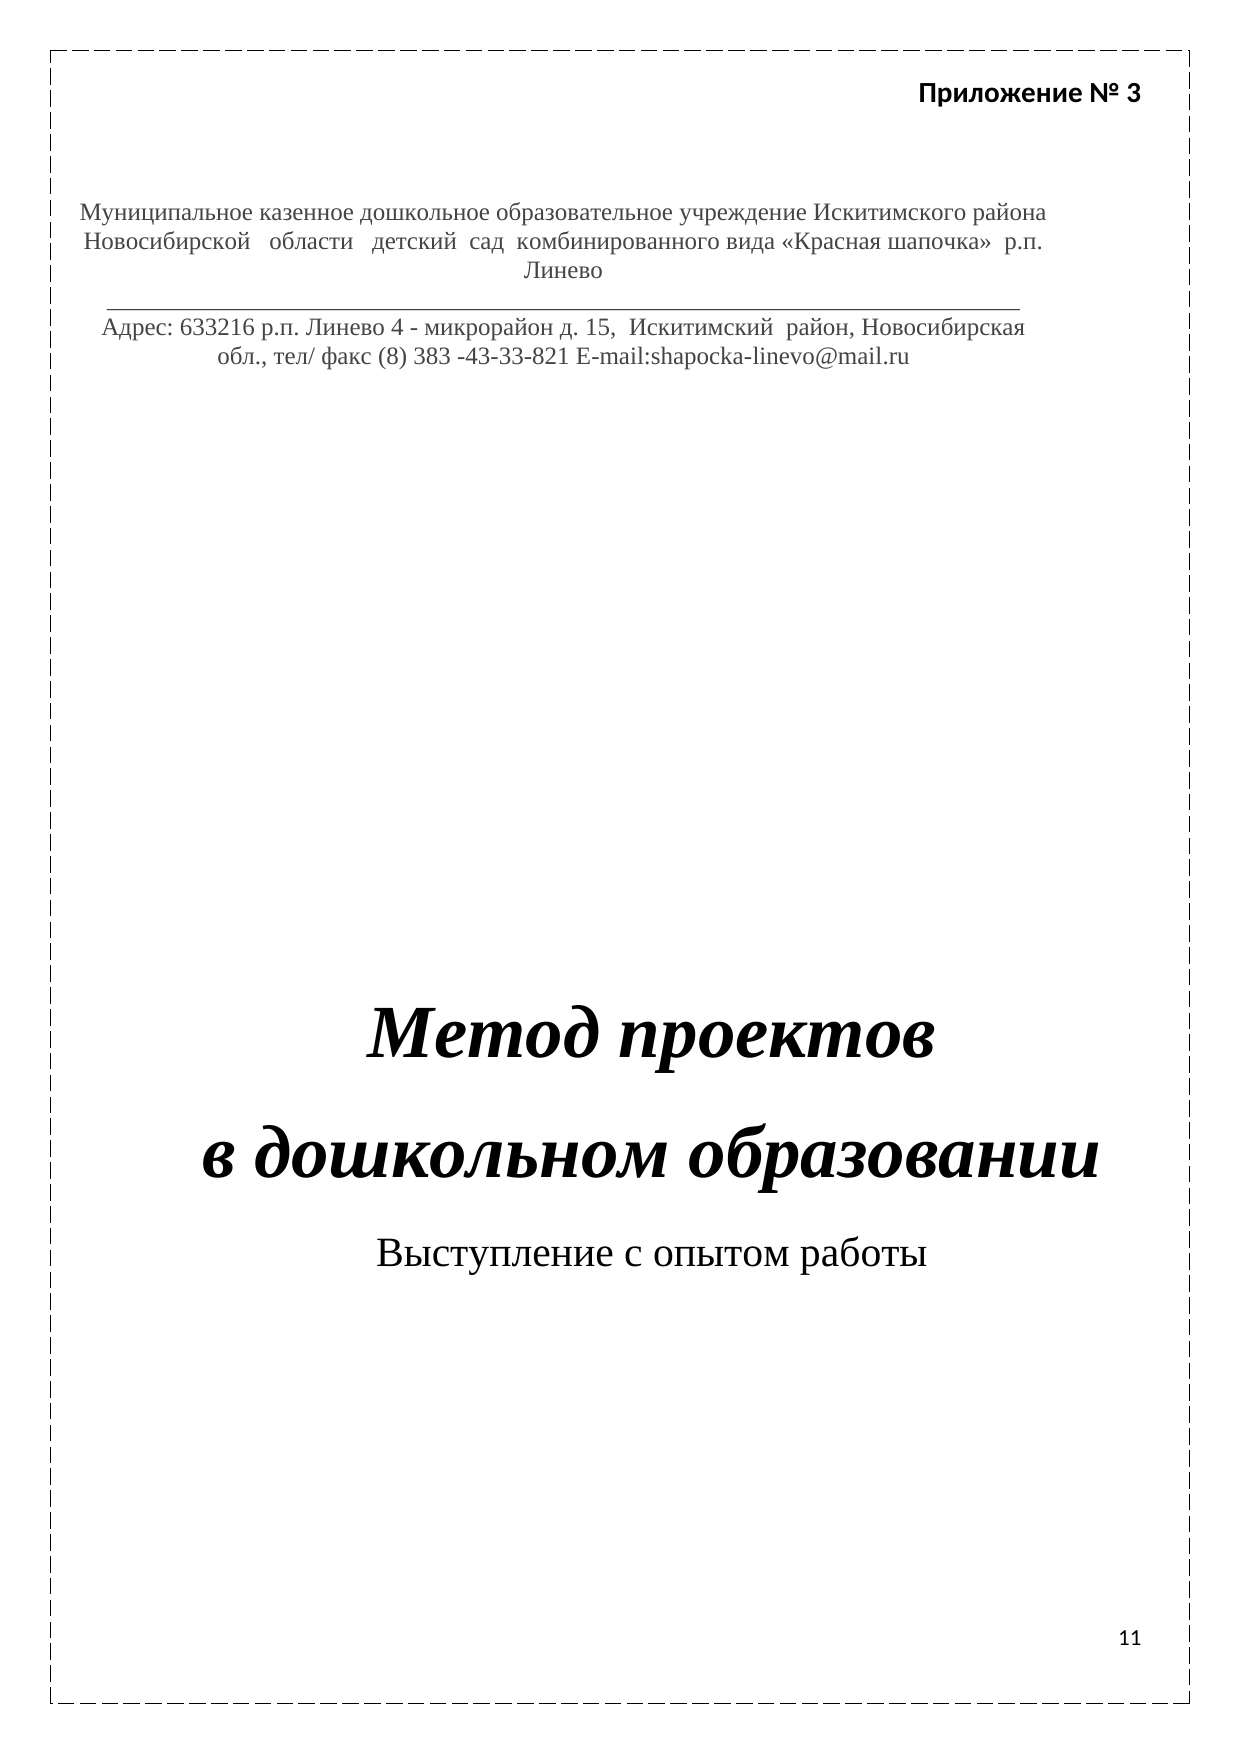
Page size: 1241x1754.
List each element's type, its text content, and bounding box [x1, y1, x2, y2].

text Муниципальное казенное дошкольное образовательное учреждение Искитимского района Новосибирской области детский сад комбинированного вида «Красная шапочка» р.п. Линево [74, 197, 1052, 284]
text Адрес: 633216 р.п. Линево 4 - микрорайон д. 15, Искитимский район, Новосибирская обл., тел/ факс (8) 383 -43-33-821 Е-mail:shapocka-linevo@mail.ru [74, 312, 1052, 370]
text Выступление с опытом работы [103, 1228, 1141, 1276]
text Метод проектов [103, 988, 1141, 1074]
text в дошкольном образовании [103, 1108, 1141, 1194]
text _________________________________________________________________________ [74, 284, 1052, 312]
text Приложение № 3 [103, 74, 1141, 109]
